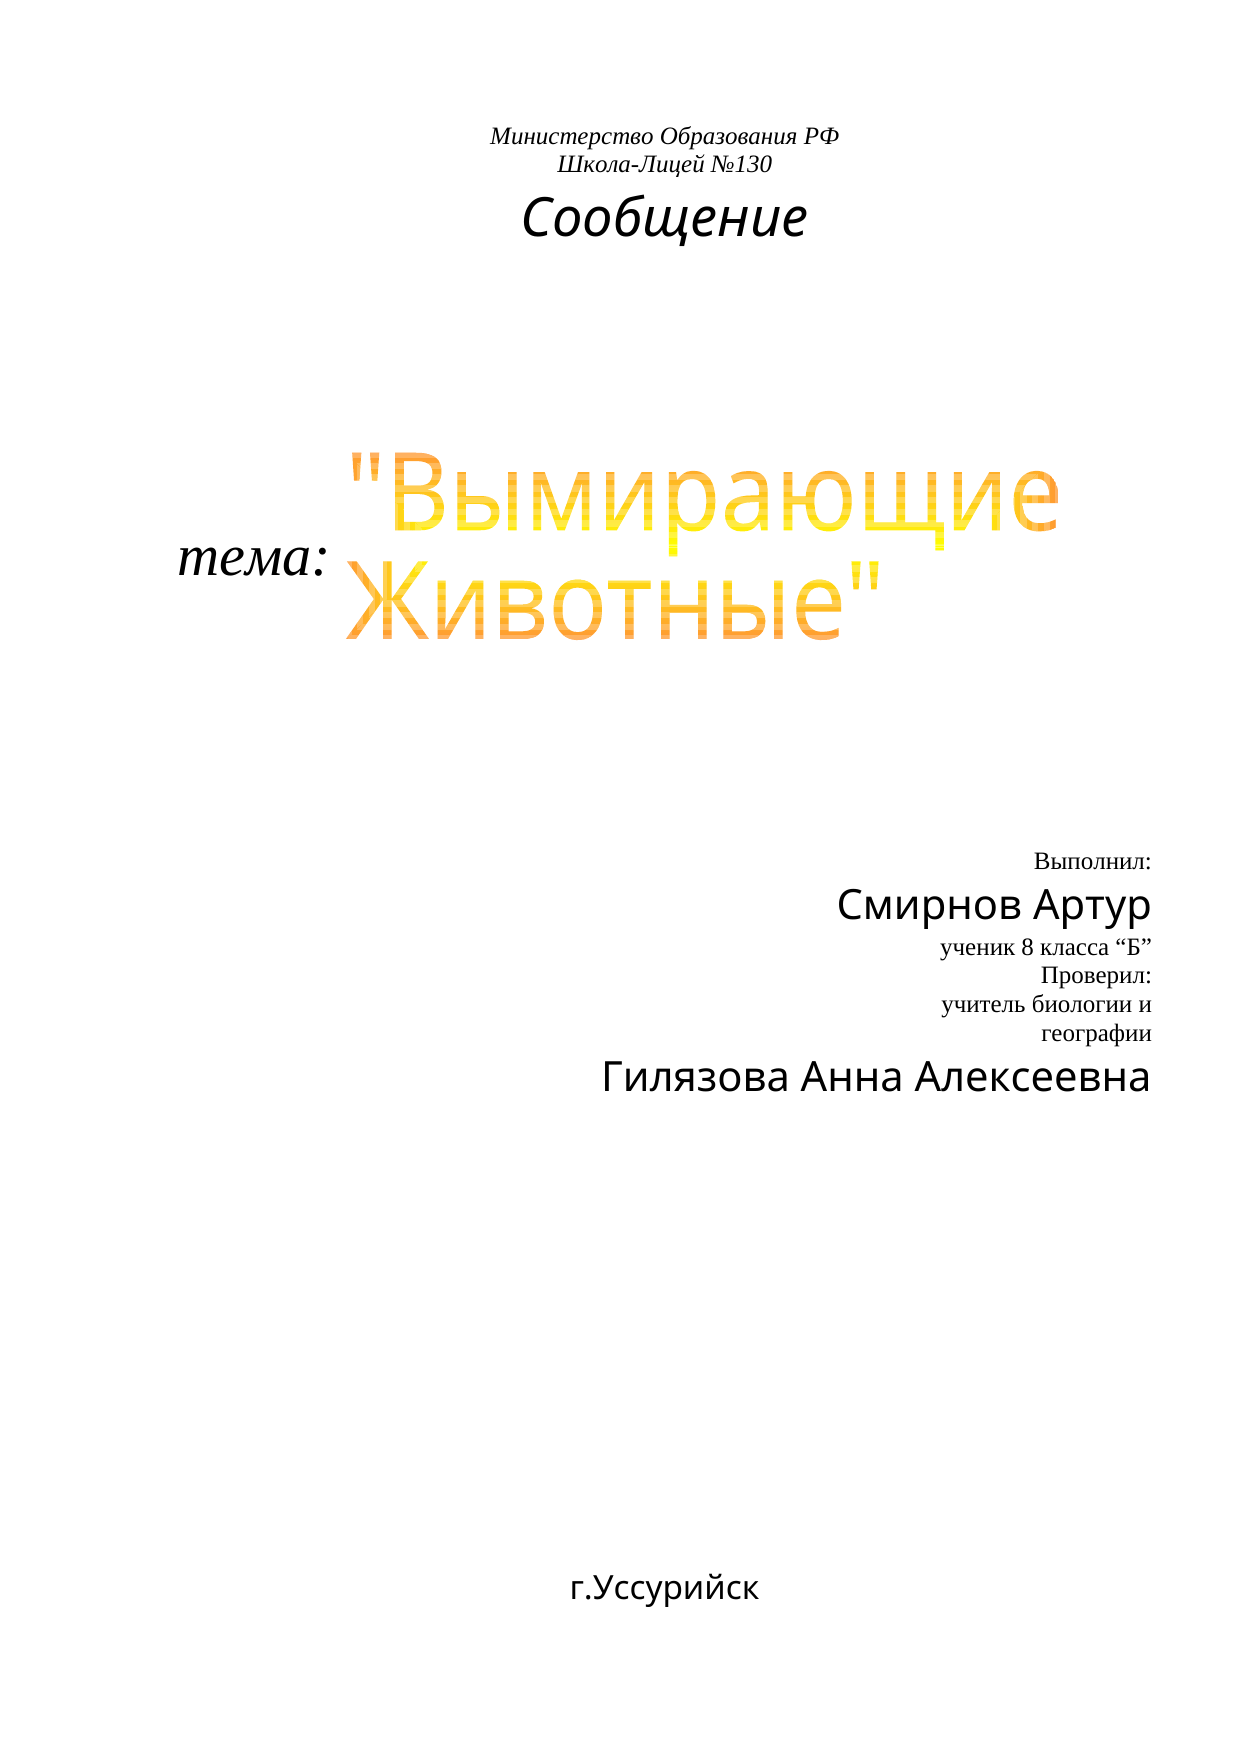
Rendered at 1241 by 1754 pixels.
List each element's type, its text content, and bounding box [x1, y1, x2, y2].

text Гилязова Анна Алексеевна [177, 1047, 1152, 1103]
text ученик 8 класса “Б” [177, 932, 1152, 961]
text Министерство Образования РФ [177, 121, 1152, 149]
text учитель биологии и [177, 989, 1152, 1018]
text Выполнил: [177, 846, 1152, 875]
text Сообщение [177, 178, 1152, 252]
text тема: [177, 520, 1152, 587]
text Проверил: [177, 961, 1152, 989]
text г.Уссурийск [177, 1563, 1152, 1609]
text Школа-Лицей №130 [177, 149, 1152, 178]
text географии [177, 1018, 1152, 1047]
text Смирнов Артур [177, 875, 1152, 932]
